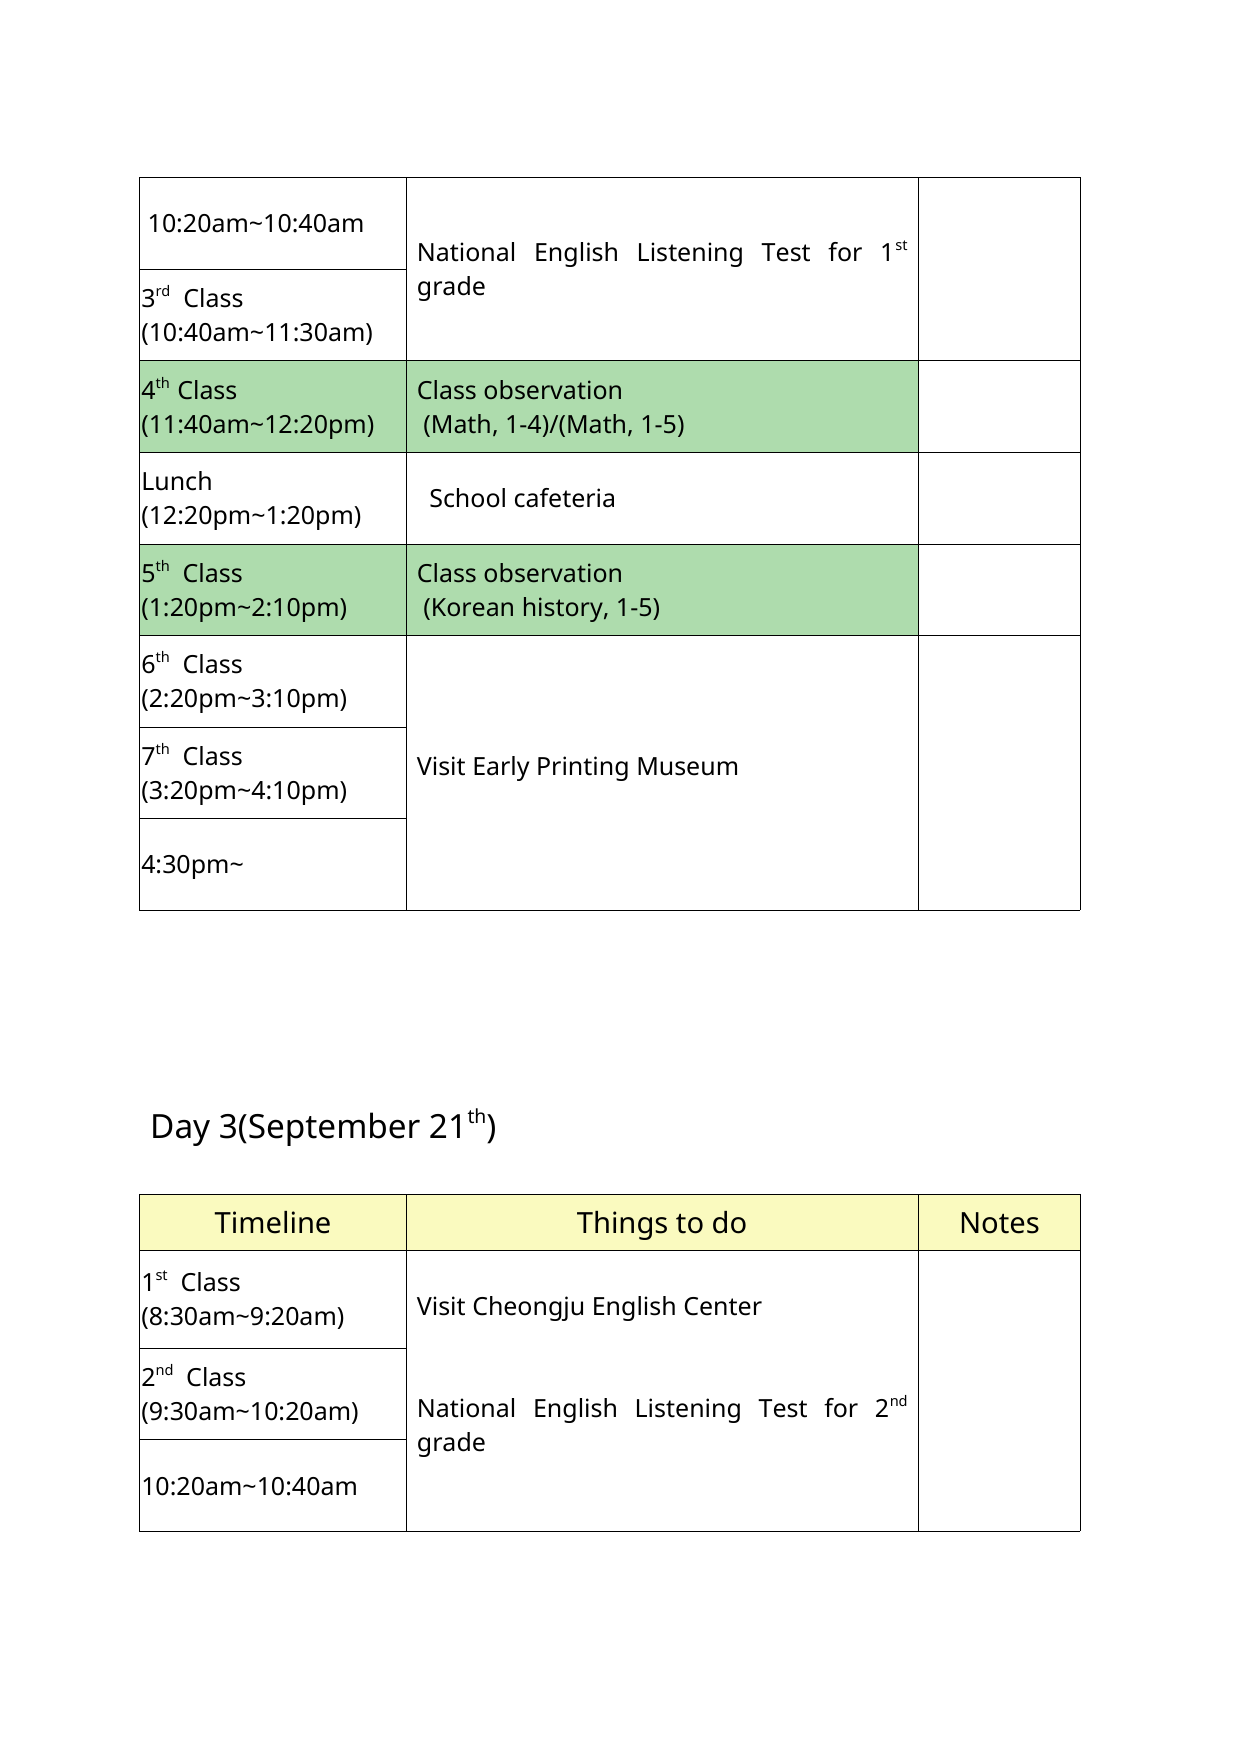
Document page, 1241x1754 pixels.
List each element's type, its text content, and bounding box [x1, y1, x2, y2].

table_cell 5th Class (1:20pm~2:10pm) [140, 545, 406, 635]
table_cell [919, 453, 1080, 543]
table_cell [919, 361, 1080, 452]
table_cell National English Listening Test for 1st grade [407, 178, 918, 360]
table_cell 10:20am~10:40am [140, 1440, 406, 1531]
table_cell 2nd Class (9:30am~10:20am) [140, 1349, 406, 1439]
table_header Things to do [407, 1195, 918, 1250]
table_cell 6th Class (2:20pm~3:10pm) [140, 636, 406, 727]
table_cell Class observation (Math, 1-4)/(Math, 1-5) [407, 361, 918, 452]
table_cell Visit Early Printing Museum [407, 636, 918, 910]
table_header Timeline [140, 1195, 406, 1250]
table_header Notes [919, 1195, 1080, 1250]
table_cell 4:30pm~ [140, 819, 406, 910]
table_cell 1st Class (8:30am~9:20am) [140, 1251, 406, 1348]
table_cell 7th Class (3:20pm~4:10pm) [140, 728, 406, 818]
table_cell 10:20am~10:40am [140, 178, 406, 269]
table_cell Class observation (Korean history, 1-5) [407, 545, 918, 635]
table_cell [919, 545, 1080, 635]
table_cell [919, 636, 1080, 910]
table_cell Visit Cheongju English Center National English Listening Test for 2nd grade [407, 1251, 918, 1531]
table_cell School cafeteria [407, 453, 918, 543]
table_cell [919, 178, 1080, 360]
table_cell 3rd Class (10:40am~11:30am) [140, 270, 406, 360]
table_cell [919, 1251, 1080, 1531]
table_cell Lunch (12:20pm~1:20pm) [140, 453, 406, 543]
text Day 3(September 21th) [150, 1103, 1090, 1148]
table_cell 4th Class (11:40am~12:20pm) [140, 361, 406, 452]
